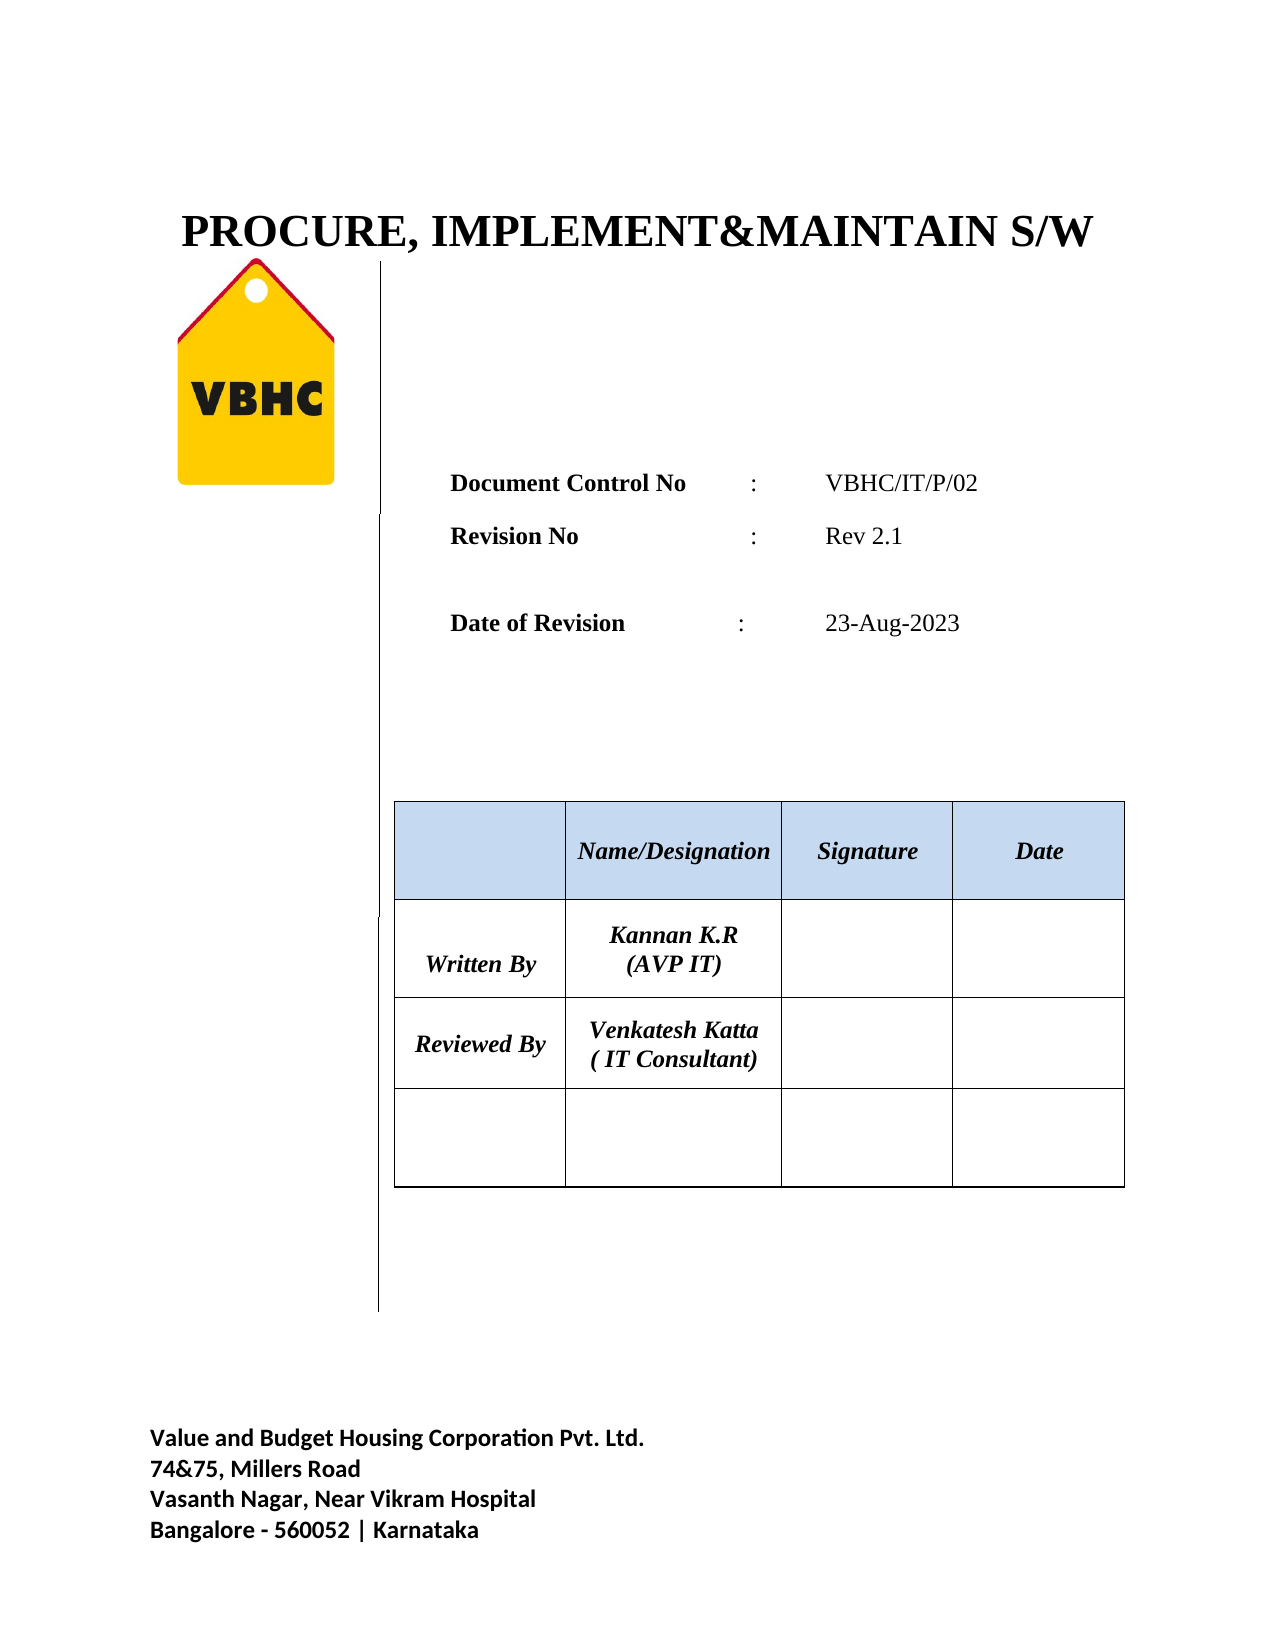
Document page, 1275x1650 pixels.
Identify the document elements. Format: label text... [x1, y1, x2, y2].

table_header Date [953, 802, 1124, 899]
table_cell Written By [395, 900, 565, 997]
table_header Signature [782, 802, 952, 899]
table_cell Reviewed By [395, 998, 565, 1088]
subtitle Value and Budget Housing Corporation Pvt. Ltd. 74&75, Millers Road [150, 1423, 648, 1484]
table_cell [953, 1089, 1124, 1186]
title PROCURE, IMPLEMENT&MAINTAIN S/W [181, 204, 1144, 257]
table_cell [953, 900, 1124, 997]
table_cell Venkatesh Katta ( IT Consultant) [566, 998, 781, 1088]
table_cell [782, 998, 952, 1088]
table_cell [953, 998, 1124, 1088]
table_cell [395, 1089, 565, 1186]
text Date of Revision : 23-Aug-2023 [450, 608, 1144, 636]
text Revision No : Rev 2.1 [450, 521, 1144, 550]
text Document Control No : VBHC/IT/P/02 [450, 468, 1144, 497]
table_cell [782, 1089, 952, 1186]
table_header [395, 802, 565, 899]
table_header Name/Designation [566, 802, 781, 899]
table_cell Kannan K.R (AVP IT) [566, 900, 781, 997]
table_cell [782, 900, 952, 997]
text Vasanth Nagar, Near Vikram Hospital Bangalore - 560052 | Karnataka [150, 1484, 539, 1545]
table_cell [566, 1089, 781, 1186]
picture [177, 258, 335, 485]
